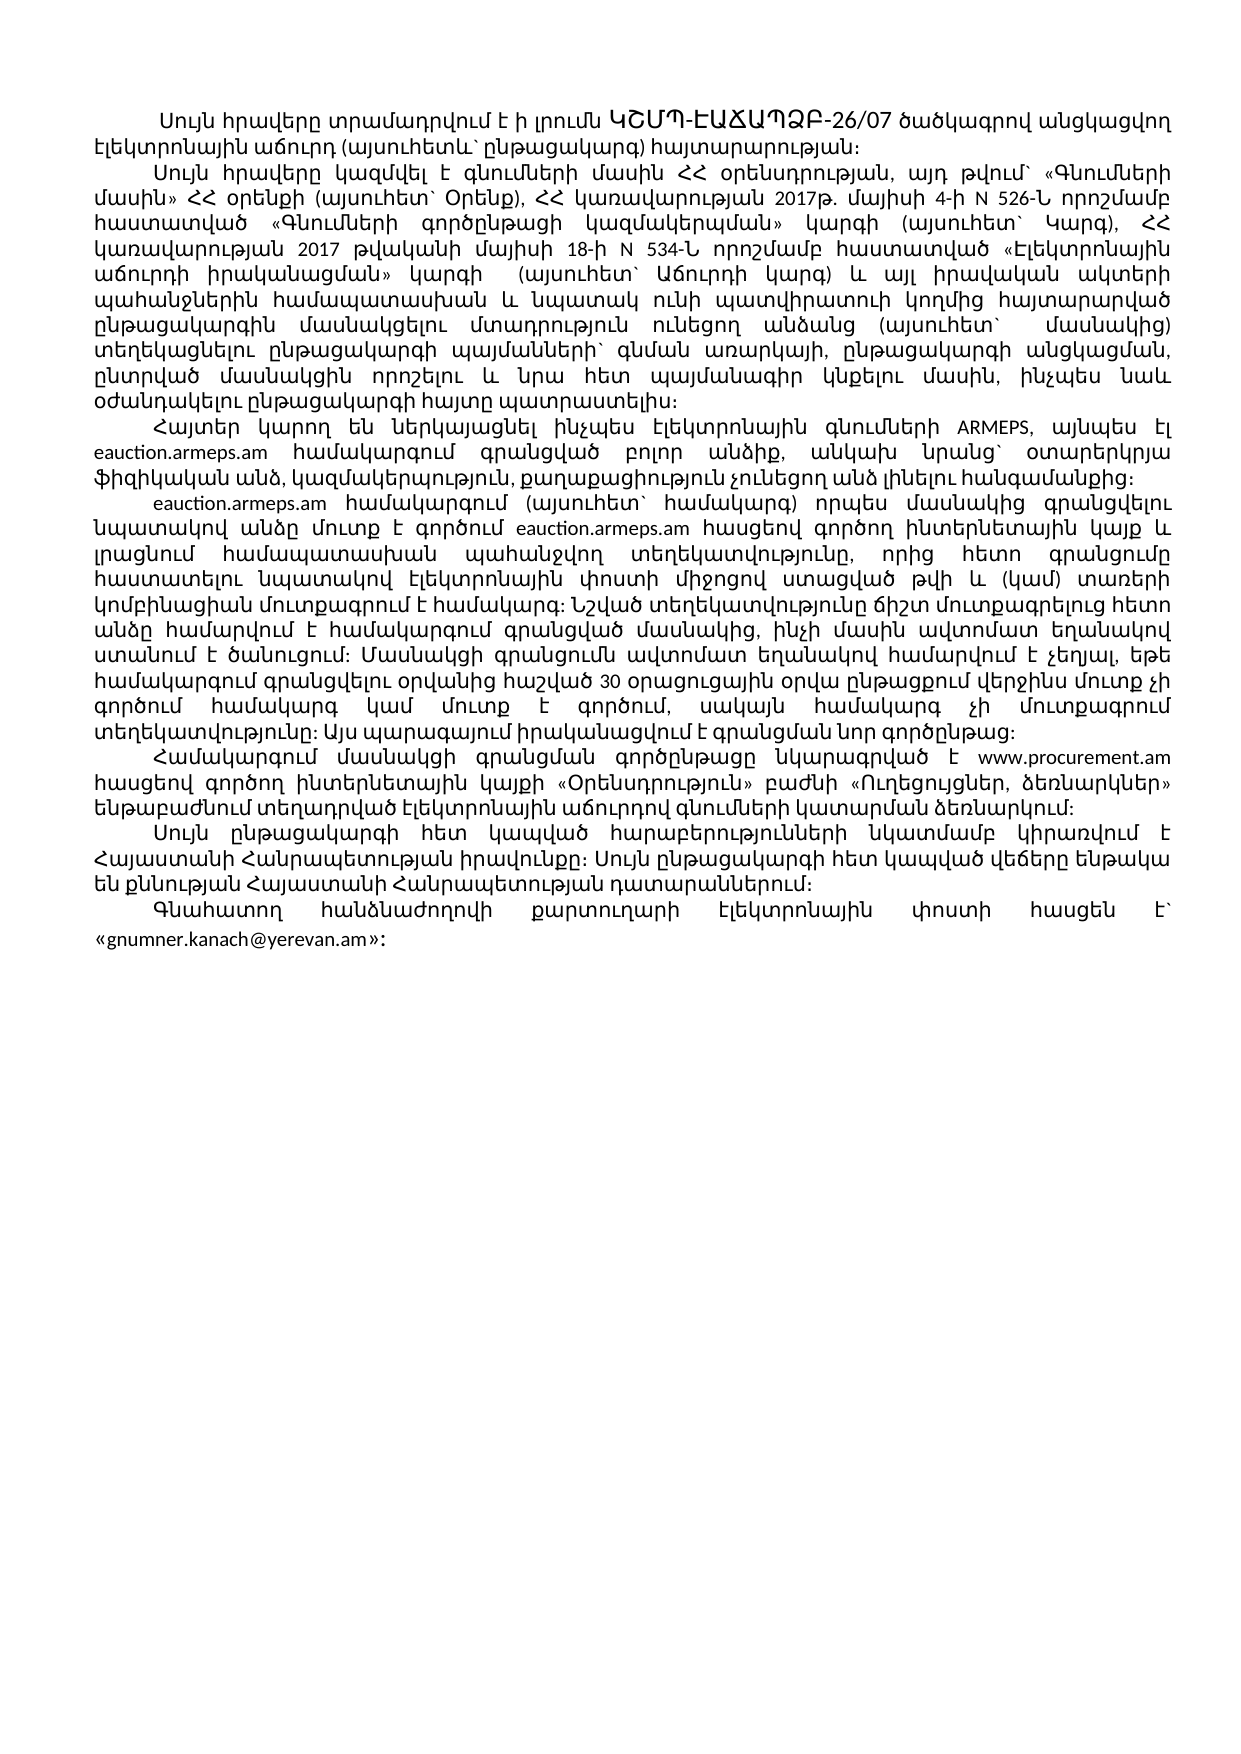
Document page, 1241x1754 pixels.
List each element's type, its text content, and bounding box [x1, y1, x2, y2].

text Գնահատող հանձնաժողովի քարտուղարի էլեկտրոնային փոստի հասցեն է` «gnumner.kanach@yerevan.am»: [94, 897, 1171, 953]
text Սույն հրավերը տրամադրվում է ի լրումն ԿՇՄՊ-ԷԱՃԱՊՁԲ-26/07 ծածկագրով անցկացվող էլեկտրոնային աճուրդ (այսուհետև` ընթացակարգ) հայտարարության։ [94, 104, 1171, 160]
text Համակարգում մասնակցի գրանցման գործընթացը նկարագրված է www.procurement.am հասցեով գործող ինտերնետային կայքի «Օրենսդրություն» բաժնի «Ուղեցույցներ, ձեռնարկներ» ենթաբաժնում տեղադրված էլեկտրոնային աճուրդով գնումների կատարման ձեռնարկում: [94, 744, 1171, 821]
text Սույն ընթացակարգի հետ կապված հարաբերությունների նկատմամբ կիրառվում է Հայաստանի Հանրապետության իրավունքը։ Սույն ընթացակարգի հետ կապված վեճերը ենթակա են քննության Հայաստանի Հանրապետության դատարաններում։ [94, 821, 1171, 897]
text Սույն հրավերը կազմվել է գնումների մասին ՀՀ օրենսդրության, այդ թվում` «Գնումների մասին» ՀՀ օրենքի (այսուհետ` Օրենք), ՀՀ կառավարության 2017թ. մայիսի 4-ի N 526-Ն որոշմամբ հաստատված «Գնումների գործընթացի կազմակերպման» կարգի (այսուհետ` Կարգ), ՀՀ կառավարության 2017 թվականի մայիսի 18-ի N 534-Ն որոշմամբ հաստատված «Էլեկտրոնային աճուրդի իրականացման» կարգի (այսուհետ` Աճուրդի կարգ) և այլ իրավական ակտերի պահանջներին համապատասխան և նպատակ ունի պատվիրատուի կողմից հայտարարված ընթացակարգին մասնակցելու մտադրություն ունեցող անձանց (այսուհետ` մասնակից) տեղեկացնելու ընթացակարգի պայմանների` գնման առարկայի, ընթացակարգի անցկացման, ընտրված մասնակցին որոշելու և նրա հետ պայմանագիր կնքելու մասին, ինչպես նաև օժանդակելու ընթացակարգի հայտը պատրաստելիս։ [94, 160, 1171, 414]
text Հայտեր կարող են ներկայացնել ինչպես էլեկտրոնային գնումների ARMEPS, այնպես էլ eauction.armeps.am համակարգում գրանցված բոլոր անձիք, անկախ նրանց` օտարերկրյա ֆիզիկական անձ, կազմակերպություն, քաղաքացիություն չունեցող անձ լինելու հանգամանքից։ [94, 414, 1171, 490]
text eauction.armeps.am համակարգում (այսուհետ` համակարգ) որպես մասնակից գրանցվելու նպատակով անձը մուտք է գործում eauction.armeps.am հասցեով գործող ինտերնետային կայք և լրացնում համապատասխան պահանջվող տեղեկատվությունը, որից հետո գրանցումը հաստատելու նպատակով էլեկտրոնային փոստի միջոցով ստացված թվի և (կամ) տառերի կոմբինացիան մուտքագրում է համակարգ: Նշված տեղեկատվությունը ճիշտ մուտքագրելուց հետո անձը համարվում է համակարգում գրանցված մասնակից, ինչի մասին ավտոմատ եղանակով ստանում է ծանուցում: Մասնակցի գրանցումն ավտոմատ եղանակով համարվում է չեղյալ, եթե համակարգում գրանցվելու օրվանից հաշված 30 օրացուցային օրվա ընթացքում վերջինս մուտք չի գործում համակարգ կամ մուտք է գործում, սակայն համակարգ չի մուտքագրում տեղեկատվությունը: Այս պարագայում իրականացվում է գրանցման նոր գործընթաց: [94, 490, 1171, 744]
